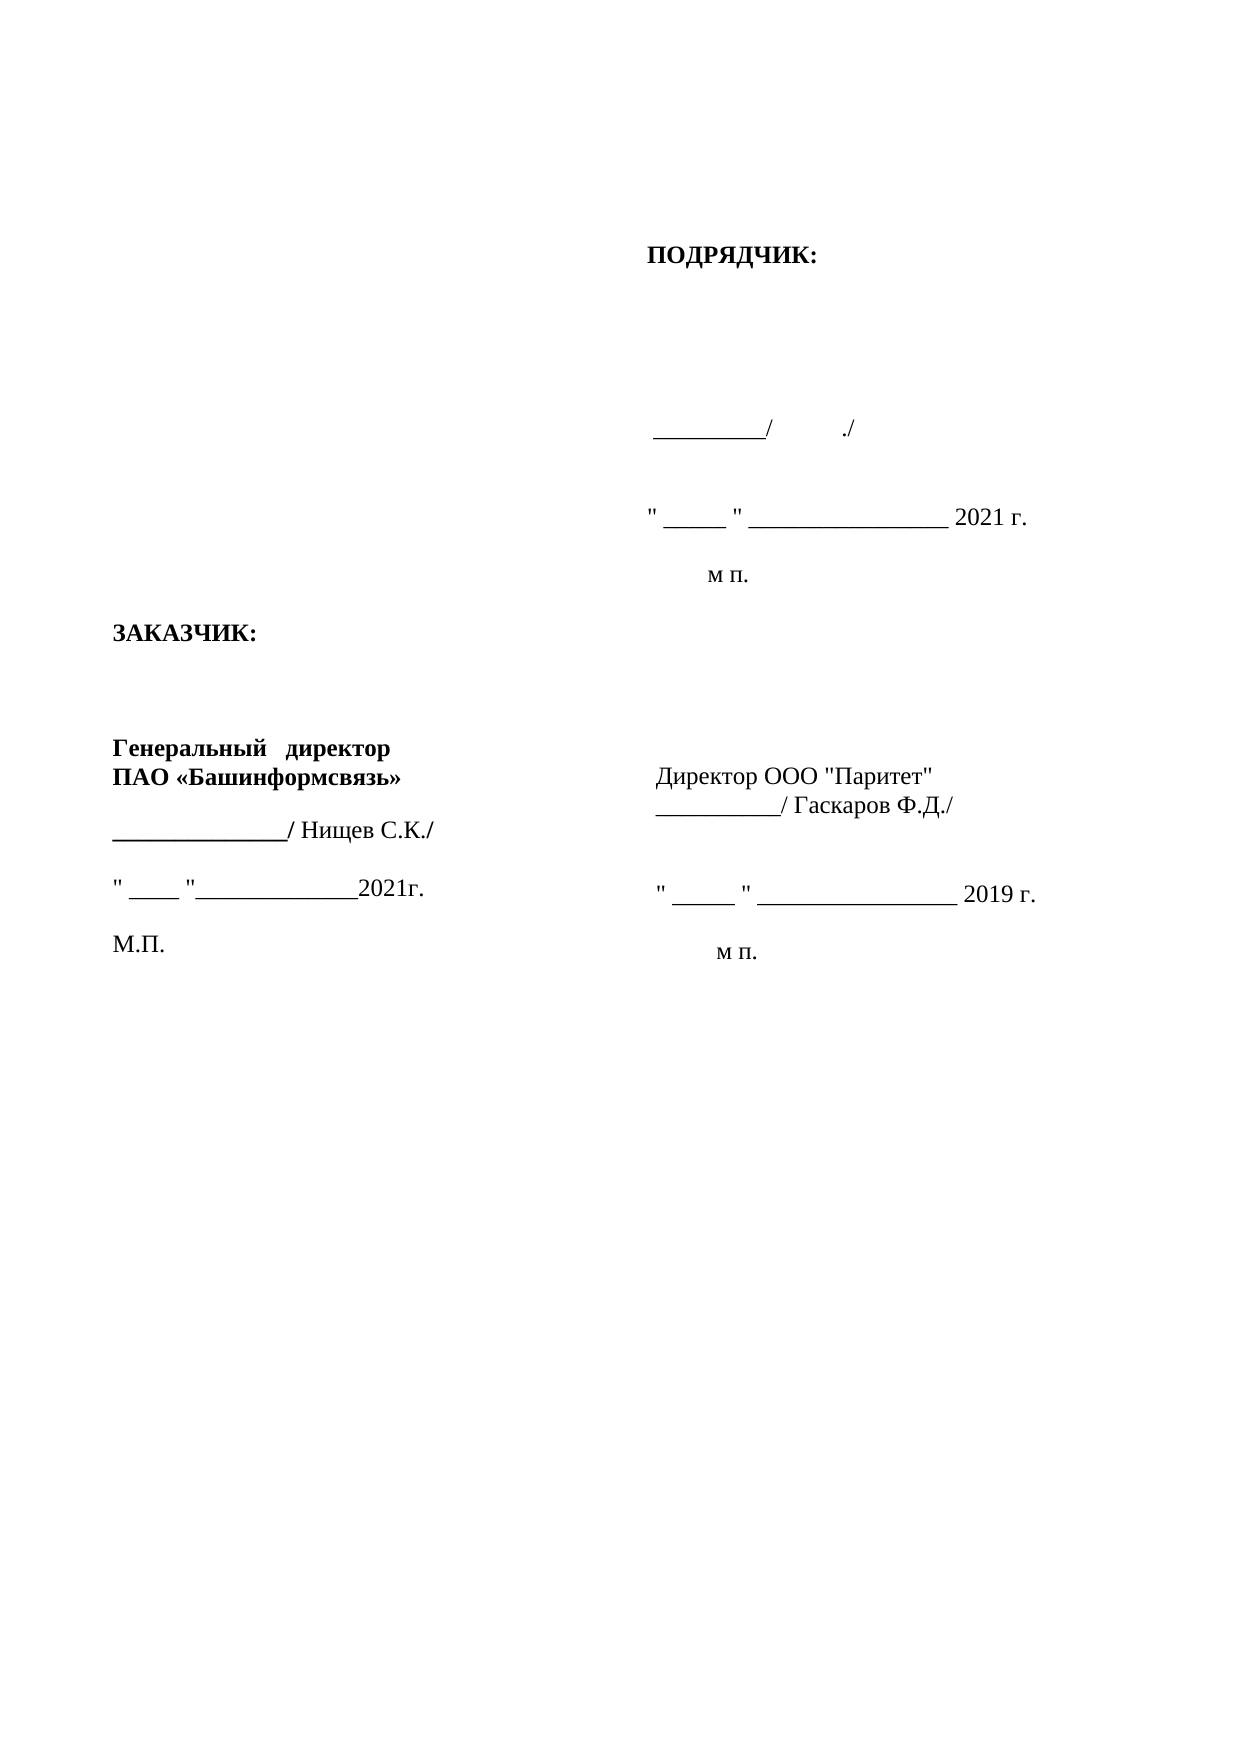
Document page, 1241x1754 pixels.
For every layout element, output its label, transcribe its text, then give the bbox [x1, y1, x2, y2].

table_header ПОДРЯДЧИК: [636, 104, 1137, 1588]
table_header [90, 104, 635, 1588]
